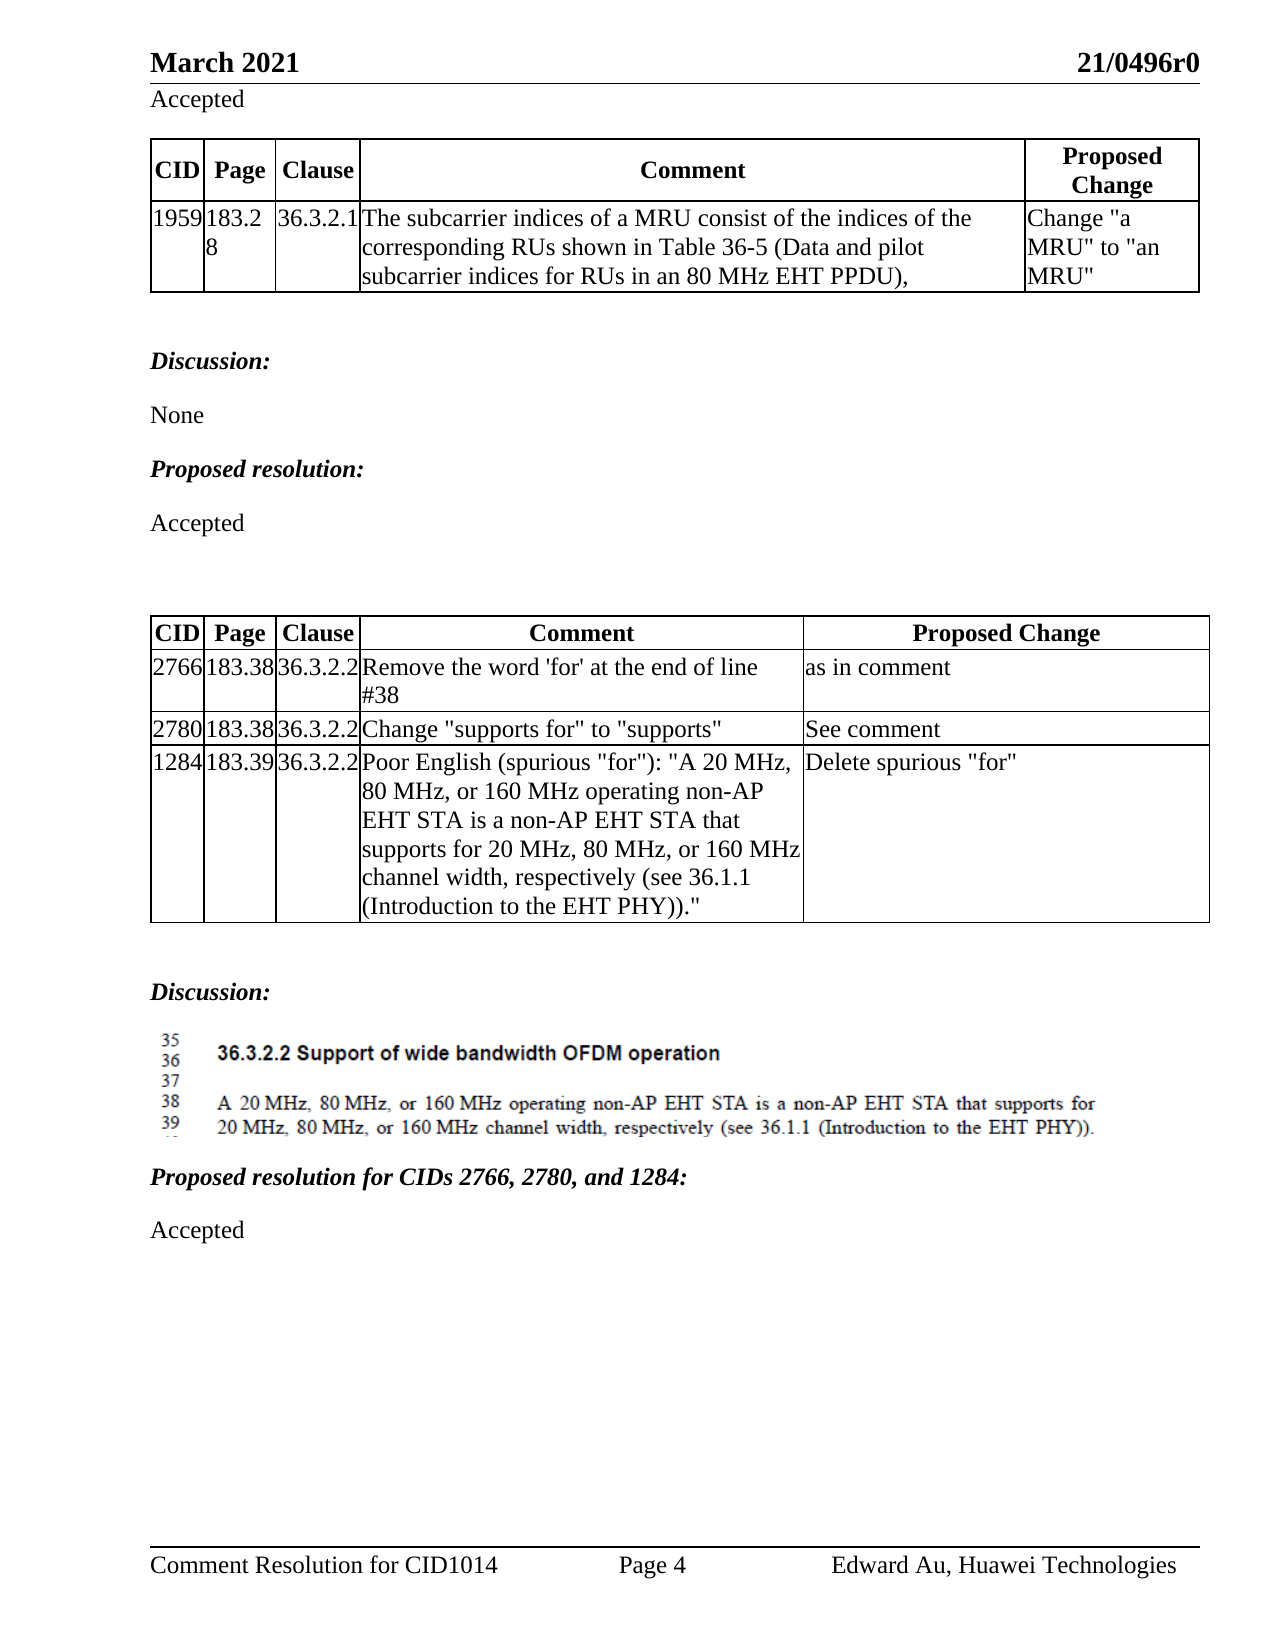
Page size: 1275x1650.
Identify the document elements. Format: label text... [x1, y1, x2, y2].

table_header Clause [276, 140, 359, 200]
table_cell Poor English (spurious "for"): "A 20 MHz, 80 MHz, or 160 MHz operating non-AP EHT STA is a non-AP EHT STA that supports for 20 MHz, 80 MHz, or 160 MHz channel width, respectively (see 36.1.1 (Introduction to the EHT PHY))." [361, 746, 803, 921]
table_cell Change "a MRU" to "an MRU" [1026, 202, 1198, 291]
table_header Proposed Change [804, 617, 1209, 649]
table_cell 1959 [152, 202, 203, 291]
table_cell 2766 [152, 650, 203, 711]
table_header Page [205, 617, 275, 649]
text Proposed resolution for CIDs 2766, 2780, and 1284: [150, 1162, 1200, 1191]
text Accepted [150, 1216, 1200, 1244]
table_cell 183.28 [205, 202, 275, 291]
table_header Comment [361, 617, 803, 649]
table_cell Delete spurious "for" [804, 746, 1209, 921]
table_cell 36.3.2.2 [277, 712, 359, 744]
text Discussion: [150, 346, 1200, 375]
table_cell 2780 [152, 712, 203, 744]
text Discussion: [150, 977, 1200, 1006]
table_cell Remove the word 'for' at the end of line #38 [361, 650, 803, 711]
table_cell 36.3.2.2 [277, 650, 359, 711]
text Accepted [150, 84, 1200, 113]
table_header Proposed Change [1026, 140, 1198, 200]
table_header Page [205, 140, 275, 200]
text Accepted [150, 508, 1200, 536]
table_header Clause [277, 617, 359, 649]
table_header CID [152, 140, 203, 200]
table_cell Change "supports for" to "supports" [361, 712, 803, 744]
table_cell 36.3.2.2 [277, 746, 359, 921]
table_cell as in comment [804, 650, 1209, 711]
table_cell See comment [804, 712, 1209, 744]
table_cell 1284 [152, 746, 203, 921]
table_header CID [152, 617, 203, 649]
table_cell The subcarrier indices of a MRU consist of the indices of the corresponding RUs shown in Table 36-5 (Data and pilot subcarrier indices for RUs in an 80 MHz EHT PPDU), [361, 202, 1024, 291]
table_cell 36.3.2.1 [276, 202, 359, 291]
text None [150, 400, 1200, 429]
table_cell 183.39 [205, 746, 275, 921]
table_cell 183.38 [205, 712, 275, 744]
table_header Comment [361, 140, 1024, 200]
table_cell 183.38 [205, 650, 275, 711]
text Proposed resolution: [150, 454, 1200, 483]
